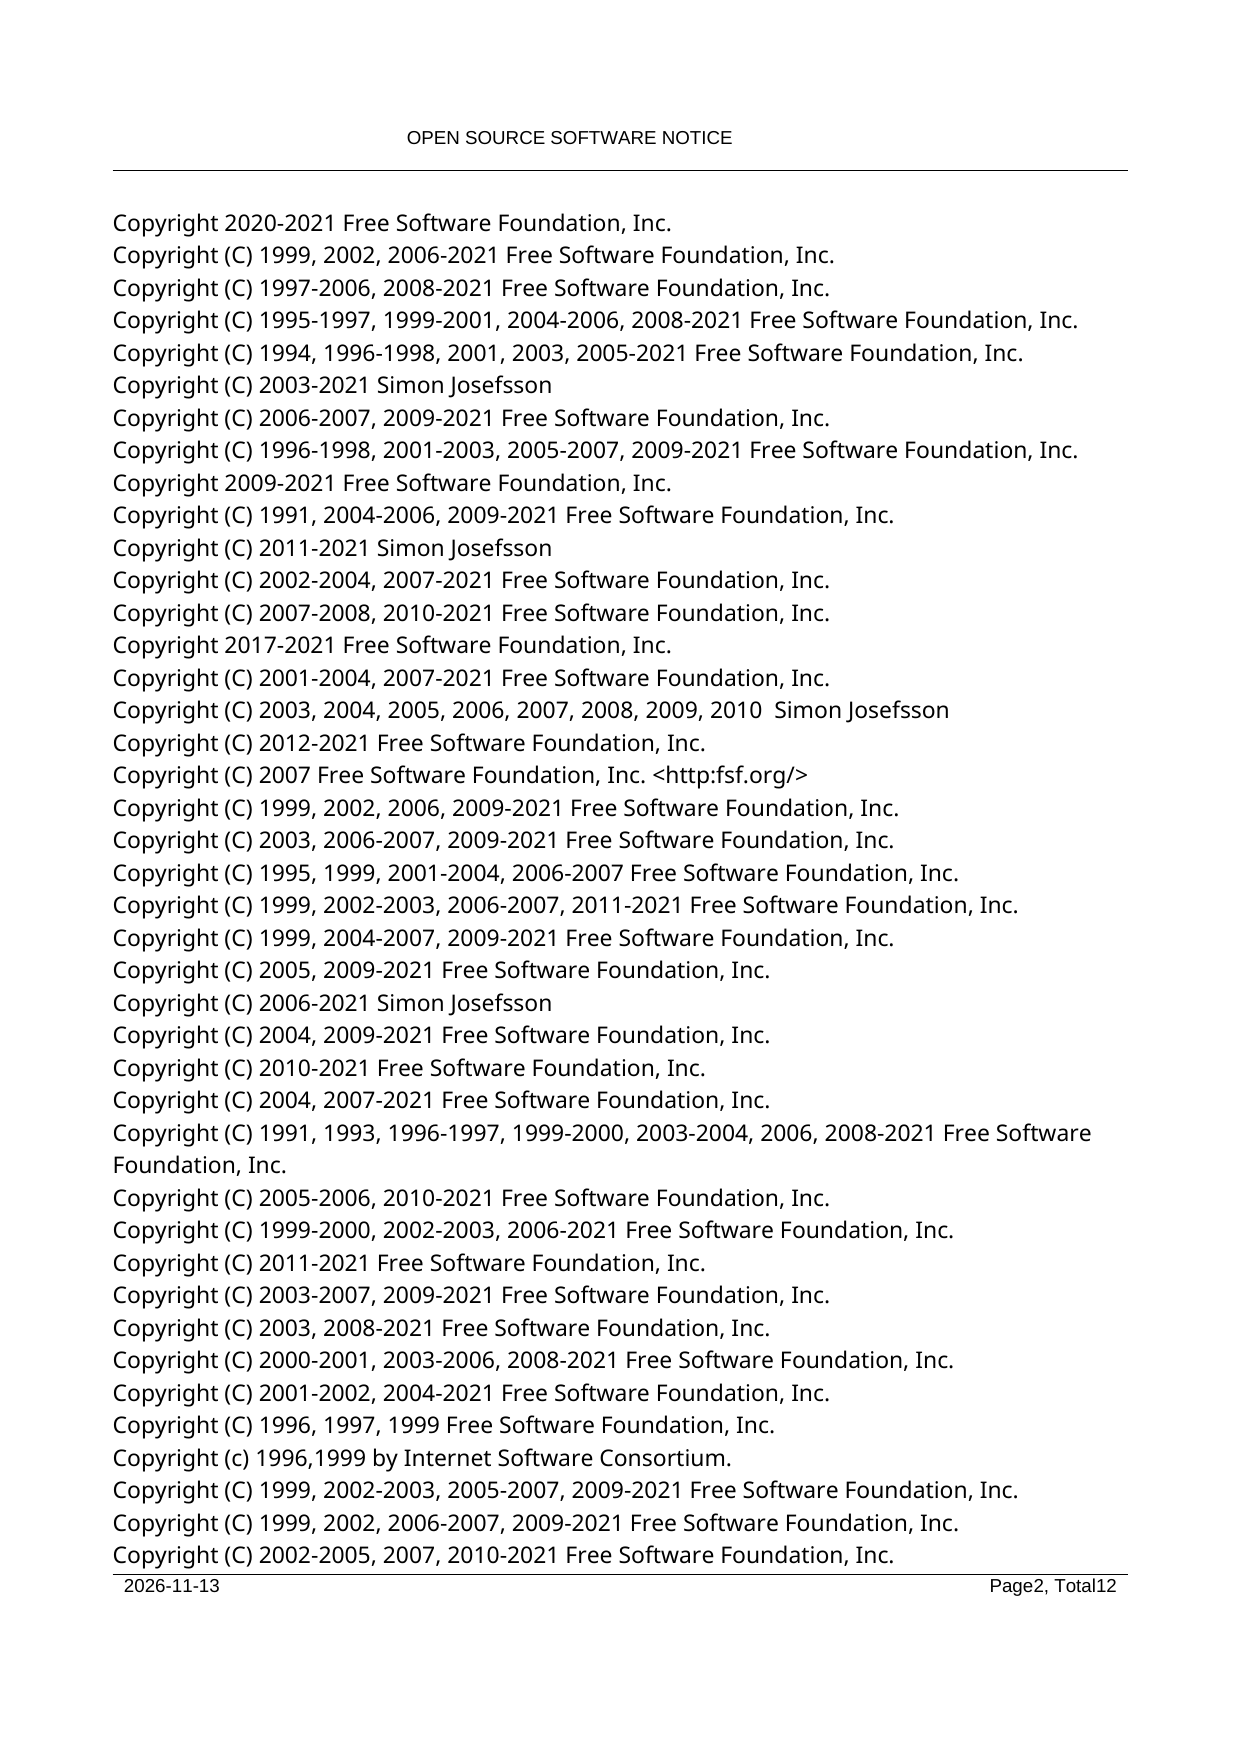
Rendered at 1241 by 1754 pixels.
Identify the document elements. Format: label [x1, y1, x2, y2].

text [112, 206, 1128, 1571]
